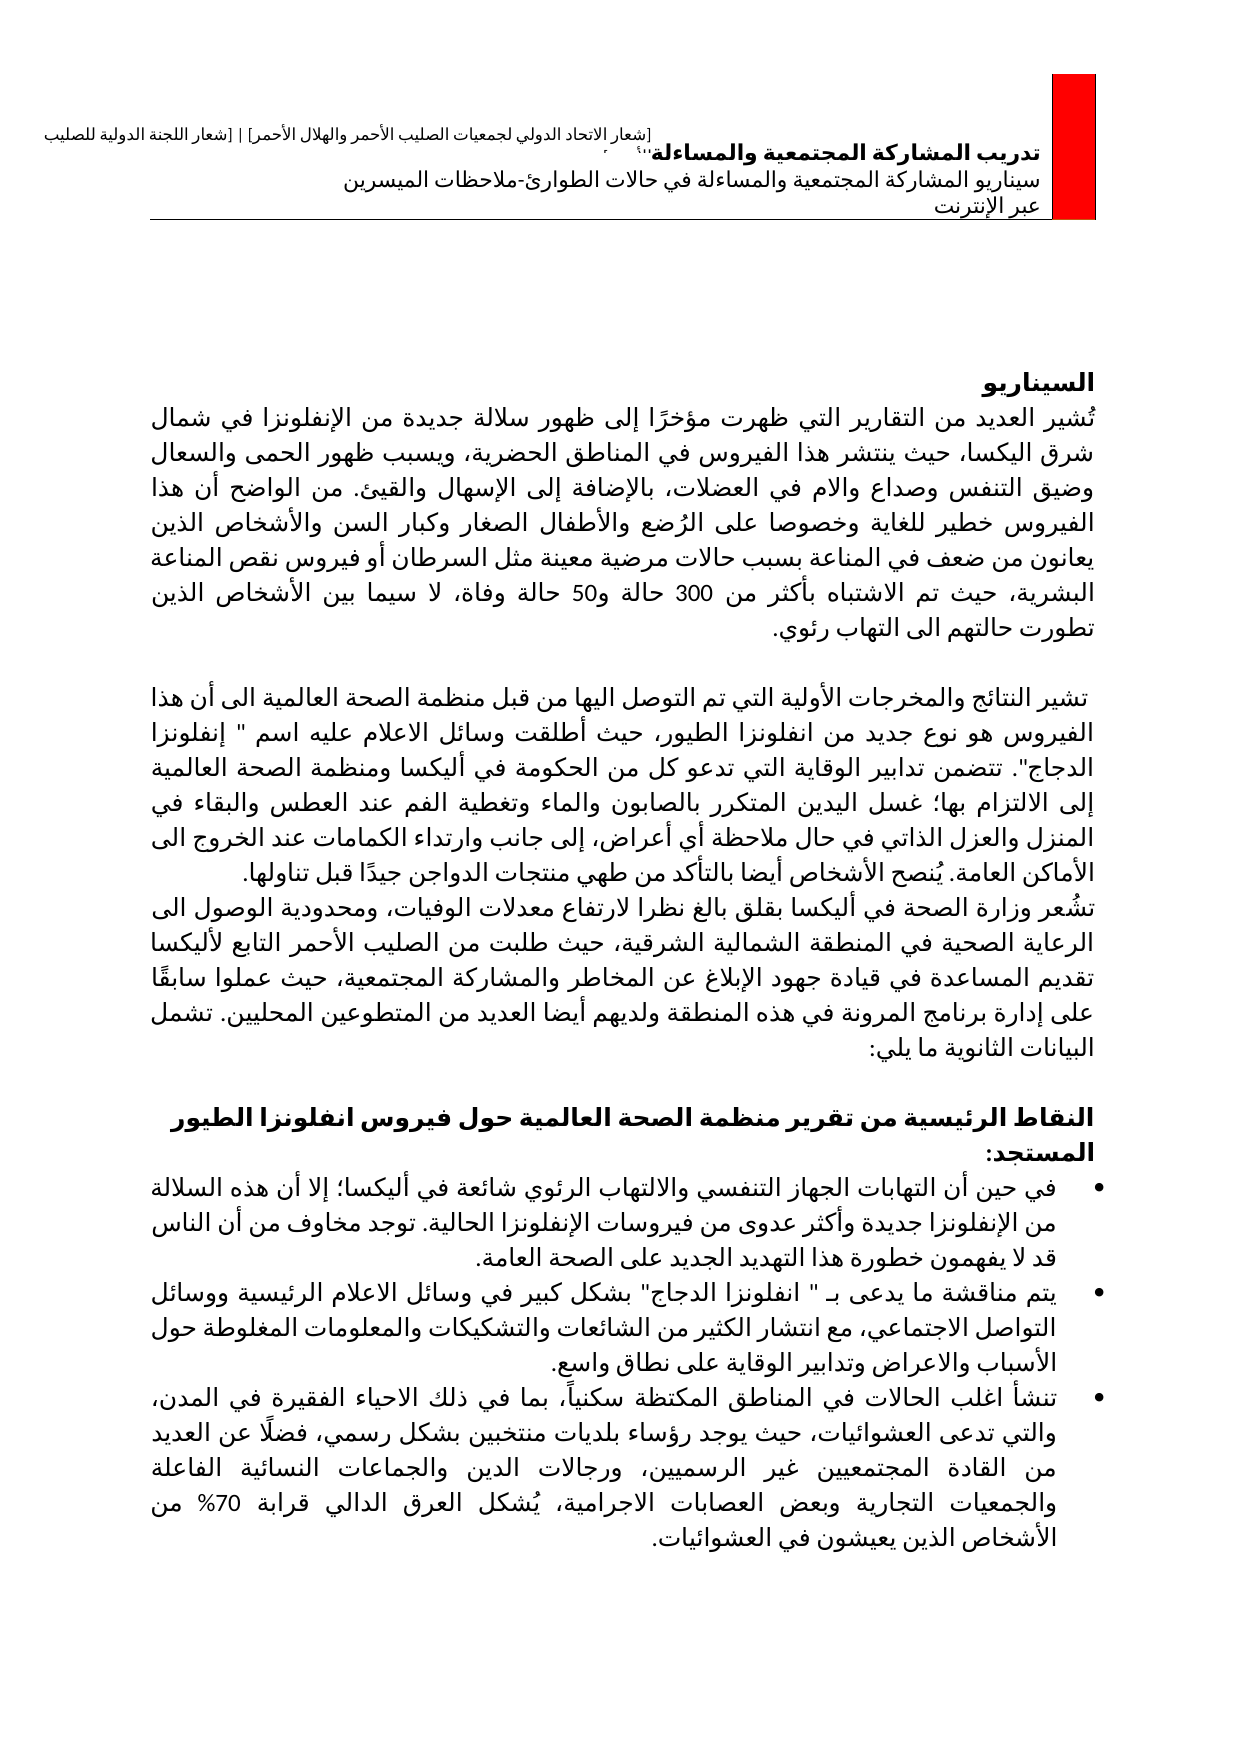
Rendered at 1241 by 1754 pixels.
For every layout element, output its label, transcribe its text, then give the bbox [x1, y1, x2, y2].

list تنشأ اغلب الحالات في المناطق المكتظة سكنياً، بما في ذلك الاحياء الفقيرة في المدن، والتي تدعى العشوائيات، حيث يوجد رؤساء بلديات منتخبين بشكل رسمي، فضلًا عن العديد من القادة المجتمعيين غير الرسميين، ورجالات الدين والجماعات النسائية الفاعلة والجمعيات التجارية وبعض العصابات الاجرامية، يُشكل العرق الدالي قرابة 70% من الأشخاص الذين يعيشون في العشوائيات. [150, 1382, 1095, 1553]
text السيناريو [150, 367, 1095, 398]
list في حين أن التهابات الجهاز التنفسي والالتهاب الرئوي شائعة في أليكسا؛ إلا أن هذه السلالة من الإنفلونزا جديدة وأكثر عدوى من فيروسات الإنفلونزا الحالية. توجد مخاوف من أن الناس قد لا يفهمون خطورة هذا التهديد الجديد على الصحة العامة. [150, 1172, 1095, 1273]
text تشُعر وزارة الصحة في أليكسا بقلق بالغ نظرا لارتفاع معدلات الوفيات، ومحدودية الوصول الى الرعاية الصحية في المنطقة الشمالية الشرقية، حيث طلبت من الصليب الأحمر التابع لأليكسا تقديم المساعدة في قيادة جهود الإبلاغ عن المخاطر والمشاركة المجتمعية، حيث عملوا سابقًا على إدارة برنامج المرونة في هذه المنطقة ولديهم أيضا العديد من المتطوعين المحليين. تشمل البيانات الثانوية ما يلي: [150, 892, 1095, 1063]
list يتم مناقشة ما يدعى بـ " انفلونزا الدجاج" بشكل كبير في وسائل الاعلام الرئيسية ووسائل التواصل الاجتماعي، مع انتشار الكثير من الشائعات والتشكيكات والمعلومات المغلوطة حول الأسباب والاعراض وتدابير الوقاية على نطاق واسع. [150, 1277, 1095, 1378]
text النقاط الرئيسية من تقرير منظمة الصحة العالمية حول فيروس انفلونزا الطيور المستجد: [150, 1102, 1095, 1168]
text تشير النتائج والمخرجات الأولية التي تم التوصل اليها من قبل منظمة الصحة العالمية الى أن هذا الفيروس هو نوع جديد من انفلونزا الطيور، حيث أطلقت وسائل الاعلام عليه اسم " إنفلونزا الدجاج". تتضمن تدابير الوقاية التي تدعو كل من الحكومة في أليكسا ومنظمة الصحة العالمية إلى الالتزام بها؛ غسل اليدين المتكرر بالصابون والماء وتغطية الفم عند العطس والبقاء في المنزل والعزل الذاتي في حال ملاحظة أي أعراض، إلى جانب وارتداء الكمامات عند الخروج الى الأماكن العامة. يُنصح الأشخاص أيضا بالتأكد من طهي منتجات الدواجن جيدًا قبل تناولها. [150, 682, 1095, 888]
text تُشير العديد من التقارير التي ظهرت مؤخرًا إلى ظهور سلالة جديدة من الإنفلونزا في شمال شرق اليكسا، حيث ينتشر هذا الفيروس في المناطق الحضرية، ويسبب ظهور الحمى والسعال وضيق التنفس وصداع والام في العضلات، بالإضافة إلى الإسهال والقيئ. من الواضح أن هذا الفيروس خطير للغاية وخصوصا على الرُضع والأطفال الصغار وكبار السن والأشخاص الذين يعانون من ضعف في المناعة بسبب حالات مرضية معينة مثل السرطان أو فيروس نقص المناعة البشرية، حيث تم الاشتباه بأكثر من 300 حالة و50 حالة وفاة، لا سيما بين الأشخاص الذين تطورت حالتهم الى التهاب رئوي. [150, 402, 1095, 643]
